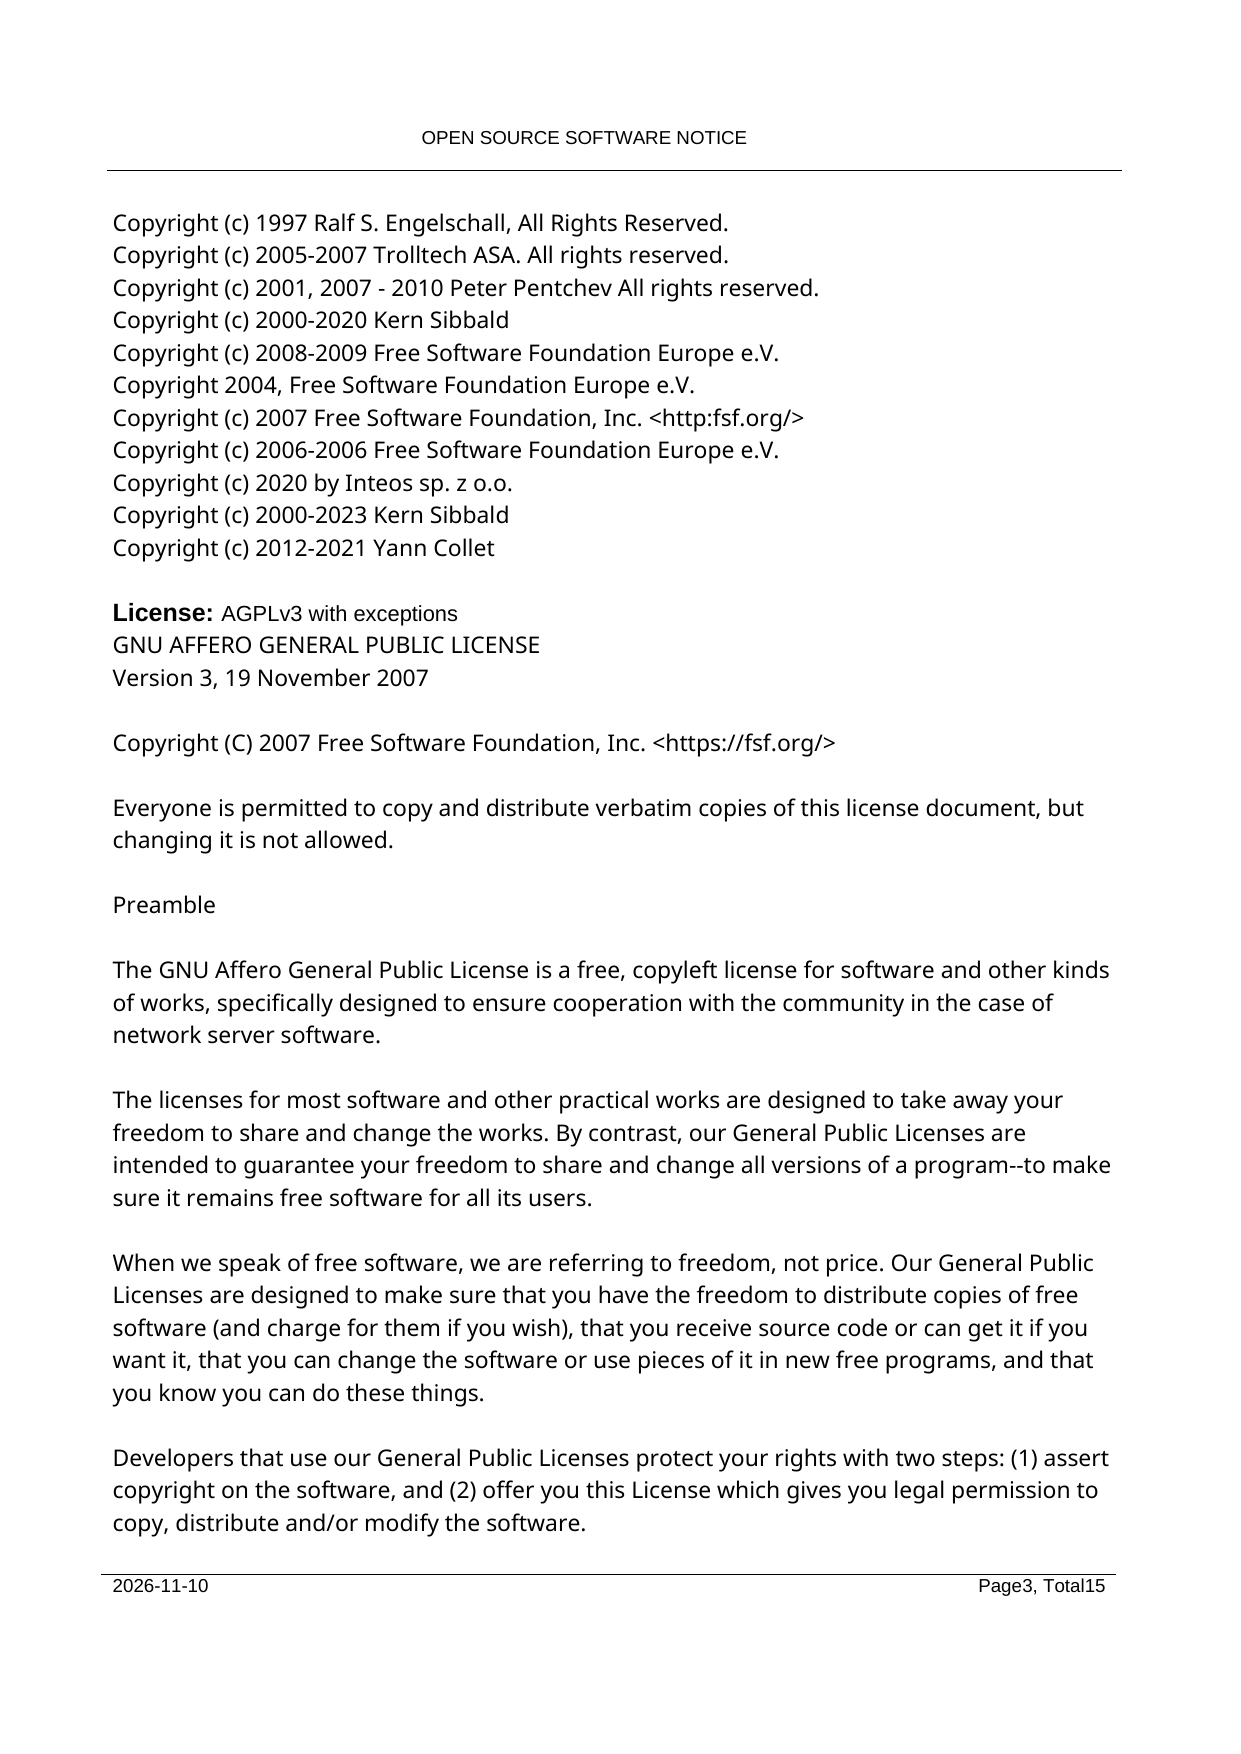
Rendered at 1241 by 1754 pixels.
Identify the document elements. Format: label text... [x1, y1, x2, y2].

text Copyright (C) 2007 Free Software Foundation, Inc. <https://fsf.org/> [112, 726, 1128, 759]
text Developers that use our General Public Licenses protect your rights with two steps: (1) assert copyright on the software, and (2) offer you this License which gives you legal permission to copy, distribute and/or modify the software. [112, 1441, 1128, 1539]
text GNU AFFERO GENERAL PUBLIC LICENSE [112, 629, 1128, 661]
text License: AGPLv3 with exceptions [112, 596, 1128, 629]
text The GNU Affero General Public License is a free, copyleft license for software and other kinds of works, specifically designed to ensure cooperation with the community in the case of network server software. [112, 954, 1128, 1051]
text The licenses for most software and other practical works are designed to take away your freedom to share and change the works. By contrast, our General Public Licenses are intended to guarantee your freedom to share and change all versions of a program--to make sure it remains free software for all its users. [112, 1084, 1128, 1214]
text When we speak of free software, we are referring to freedom, not price. Our General Public Licenses are designed to make sure that you have the freedom to distribute copies of free software (and charge for them if you wish), that you receive source code or can get it if you want it, that you can change the software or use pieces of it in new free programs, and that you know you can do these things. [112, 1246, 1128, 1409]
text Everyone is permitted to copy and distribute verbatim copies of this license document, but changing it is not allowed. [112, 791, 1128, 856]
text Preamble [112, 889, 1128, 921]
text Version 3, 19 November 2007 [112, 661, 1128, 694]
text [112, 206, 1128, 596]
